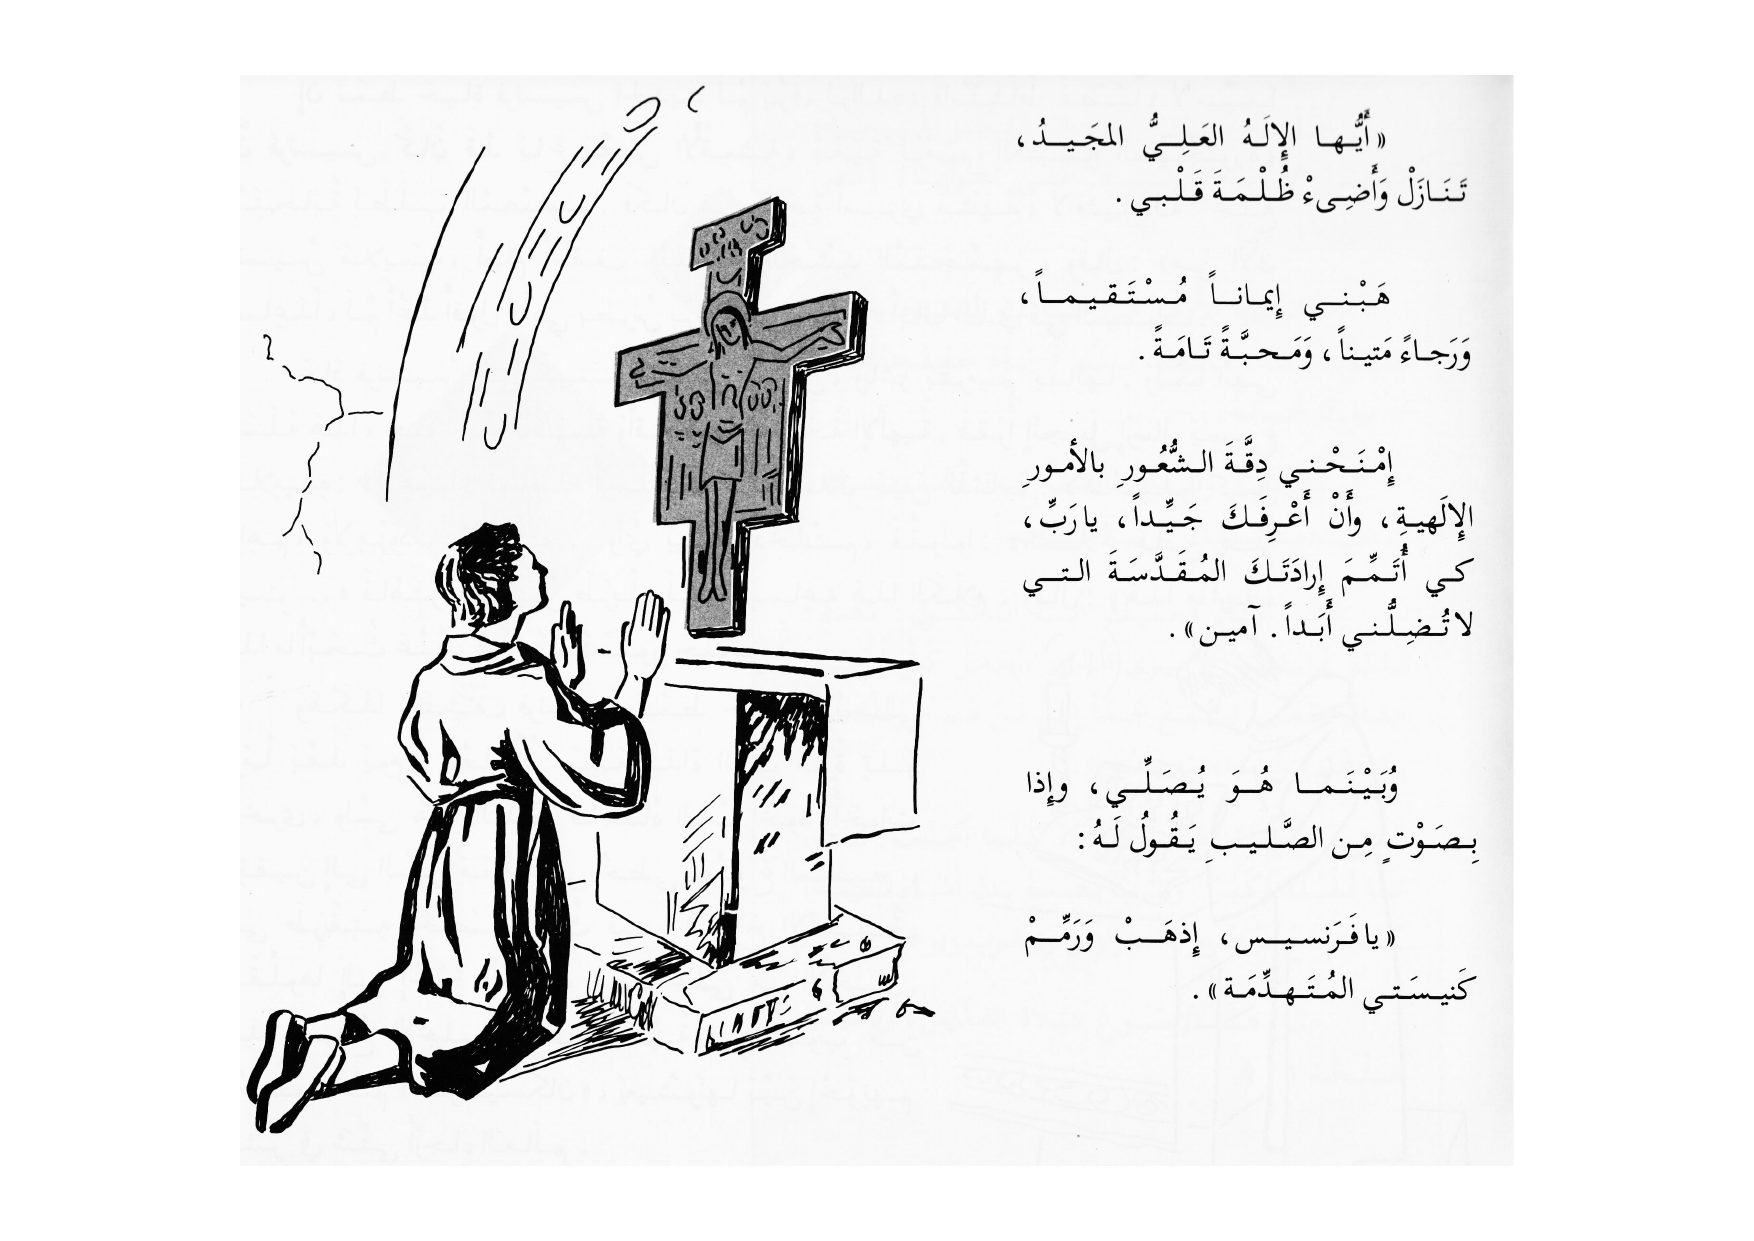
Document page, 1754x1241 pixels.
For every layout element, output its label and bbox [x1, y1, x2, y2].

picture [240, 75, 1514, 1166]
